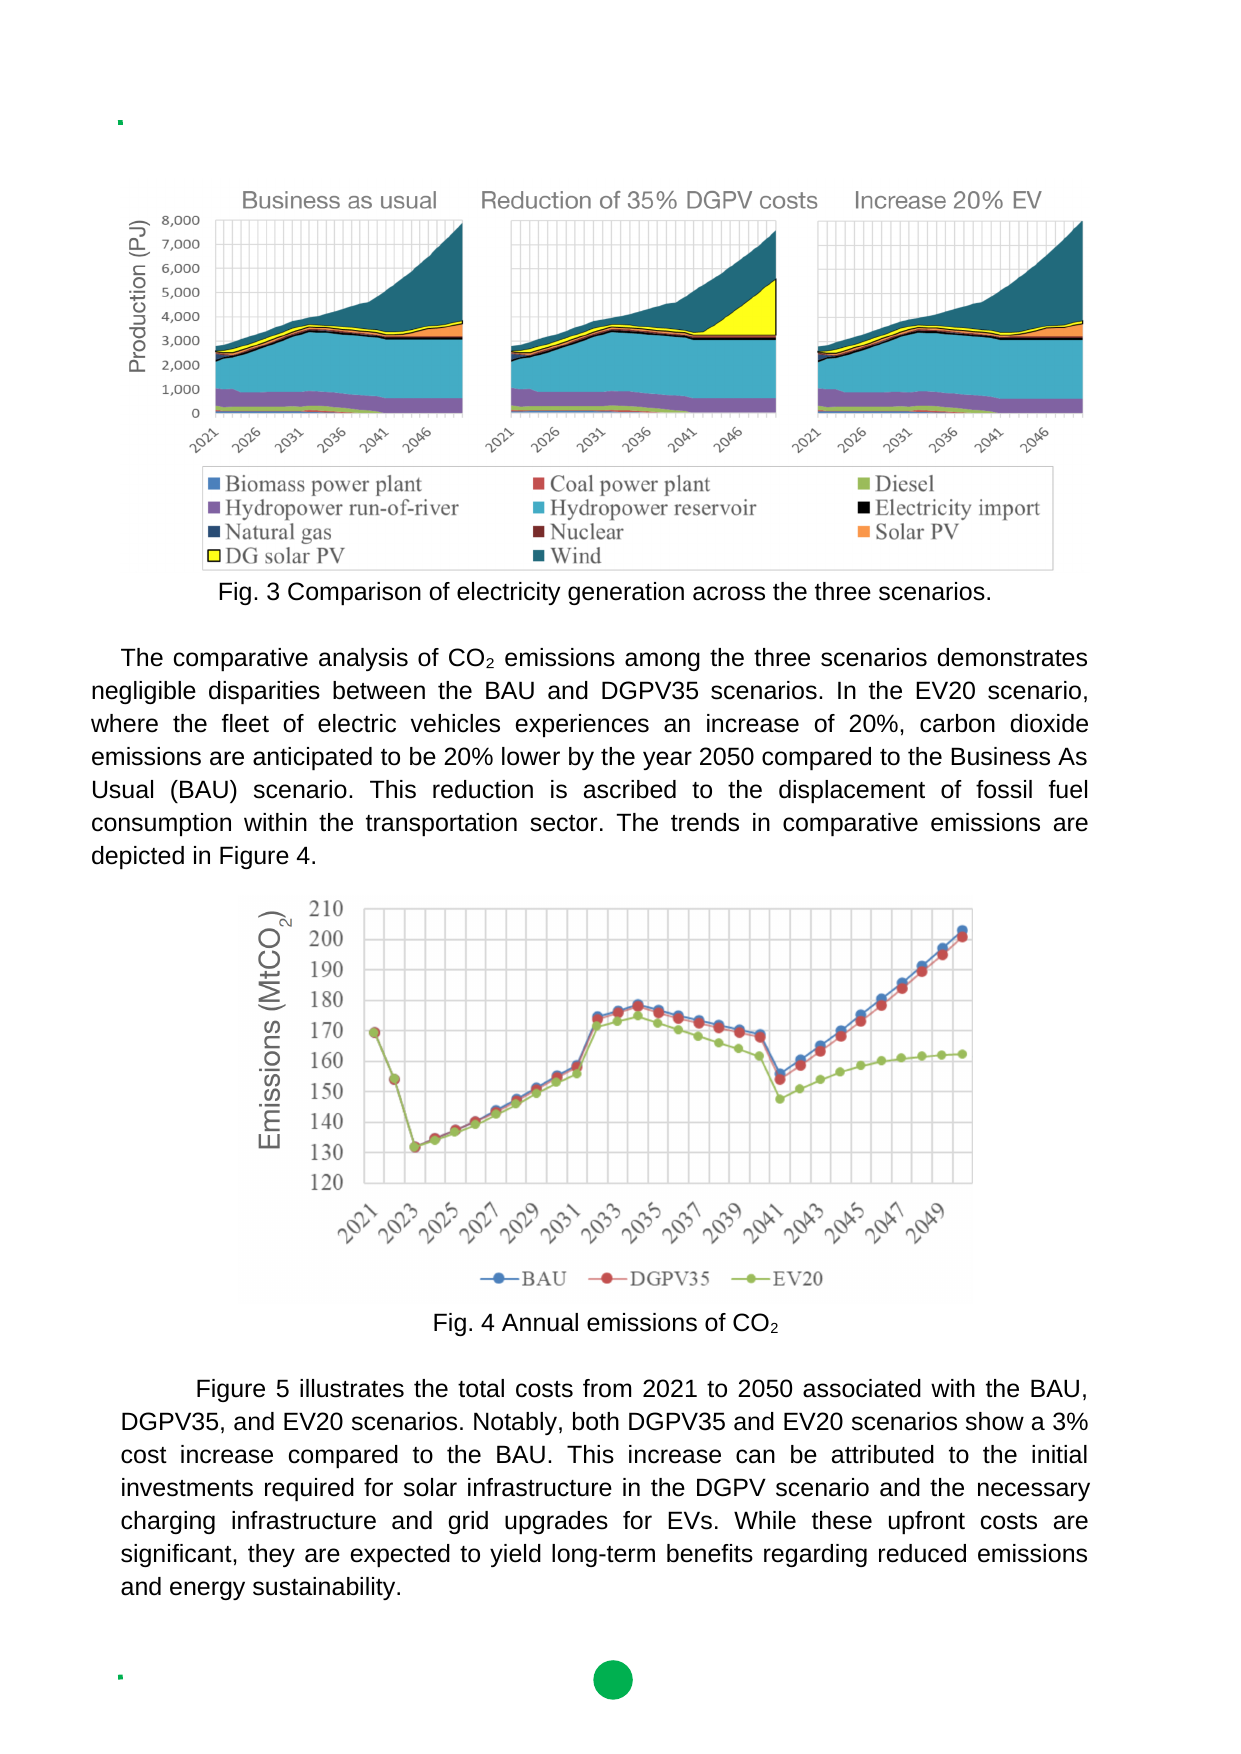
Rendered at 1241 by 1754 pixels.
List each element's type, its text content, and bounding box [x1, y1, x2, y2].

text Figure 5 illustrates the total costs from 2021 to 2050 associated with the BAU, DGPV35, and EV20 scenarios. Notably, both DGPV35 and EV20 scenarios show a 3% cost increase compared to the BAU. This increase can be attributed to the initial investments required for solar infrastructure in the DGPV scenario and the necessary charging infrastructure and grid upgrades for EVs. While these upfront costs are significant, they are expected to yield long-term benefits regarding reduced emissions and energy sustainability. [120, 1374, 1090, 1601]
picture [120, 178, 1091, 573]
picture [237, 895, 973, 1304]
text The comparative analysis of CO₂ emissions among the three scenarios demonstrates negligible disparities between the BAU and DGPV35 scenarios. In the EV20 scenario, where the fleet of electric vehicles experiences an increase of 20%, carbon dioxide emissions are anticipated to be 20% lower by the year 2050 compared to the Business As Usual (BAU) scenario. This reduction is ascribed to the displacement of fossil fuel consumption within the transportation sector. The trends in comparative emissions are depicted in Figure 4. [91, 643, 1090, 870]
text Fig. 4 Annual emissions of CO2 [91, 1308, 1090, 1337]
text Fig. 3 Comparison of electricity generation across the three scenarios. [91, 577, 1090, 606]
